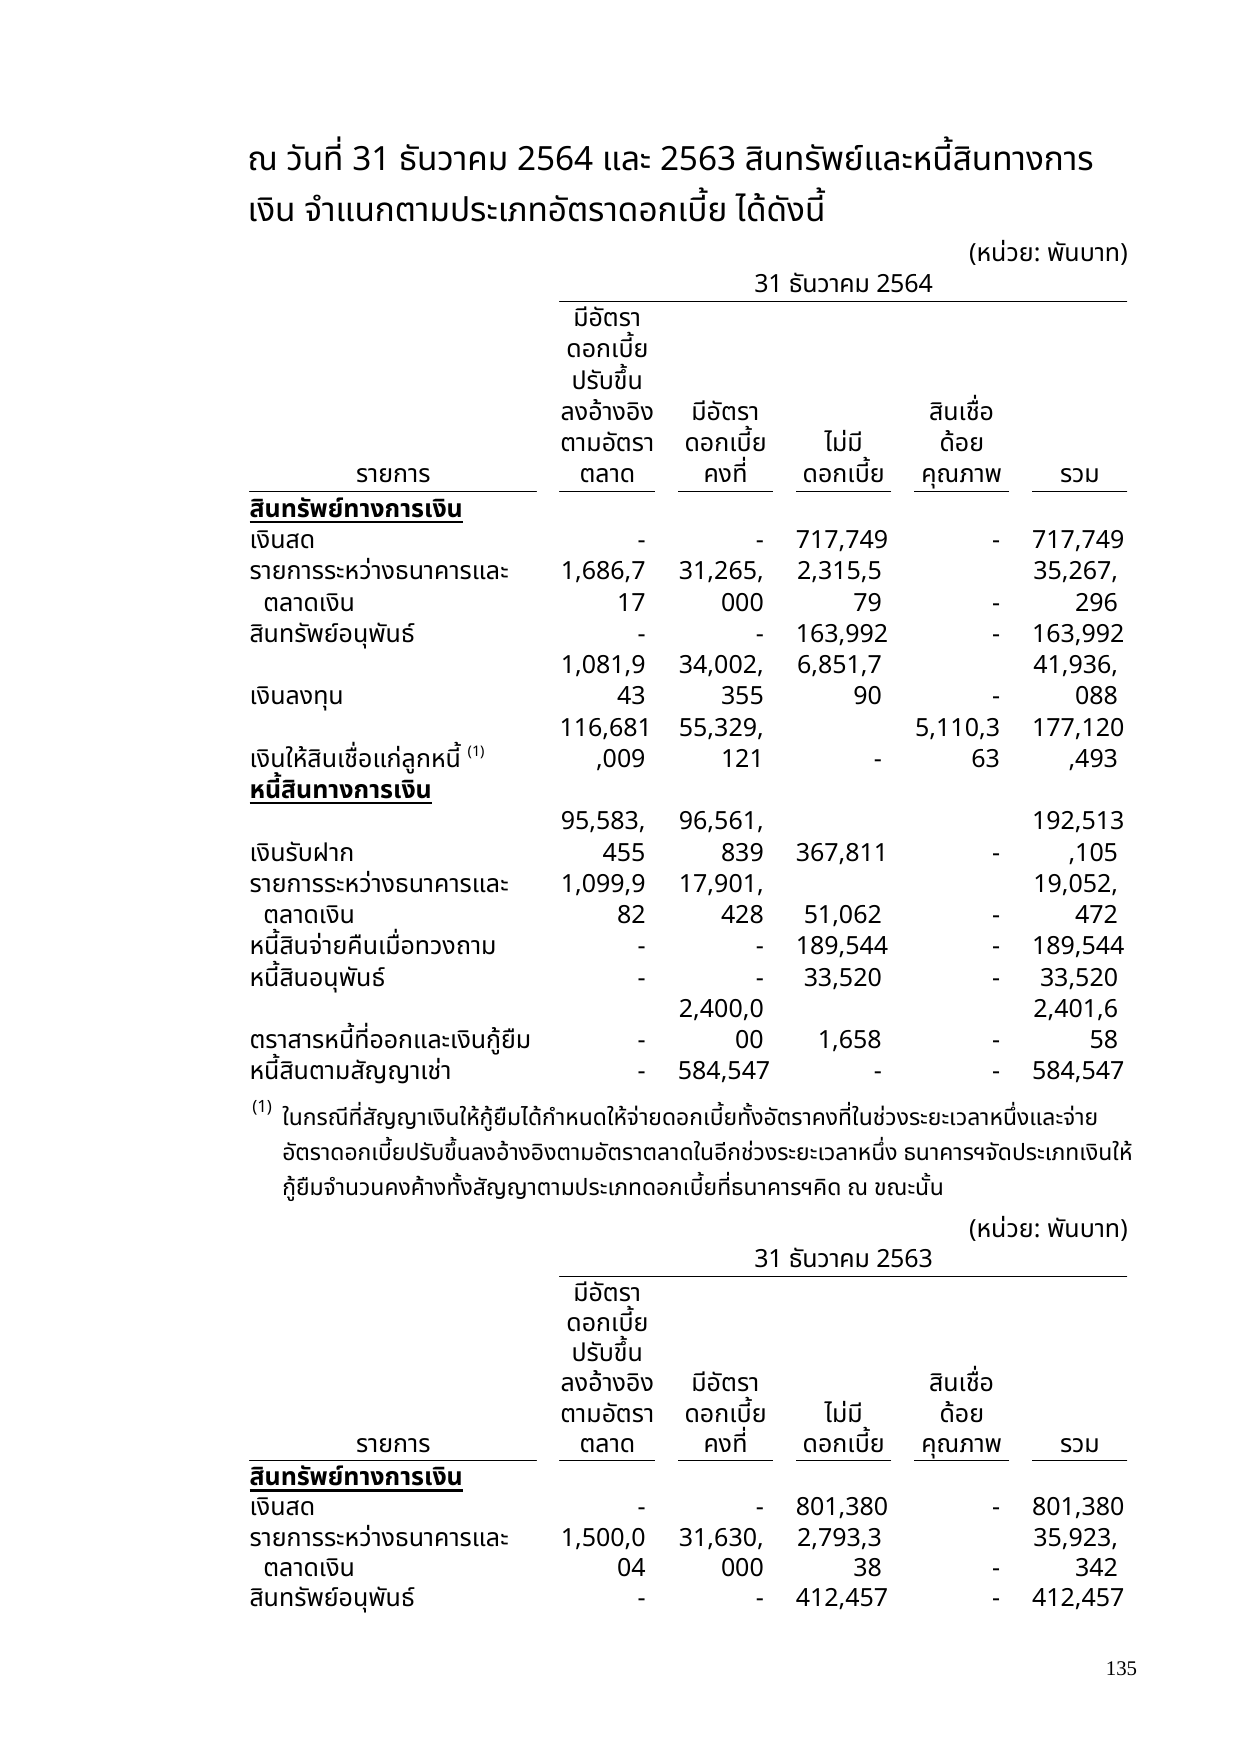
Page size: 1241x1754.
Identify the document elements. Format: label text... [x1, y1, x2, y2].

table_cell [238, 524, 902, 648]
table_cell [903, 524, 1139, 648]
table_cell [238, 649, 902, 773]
text ณ วันที่ 31 ธันวาคม 2564 และ 2563 สินทรัพย์และหนี้สินทางการเงิน จำแนกตามประเภทอัตราดอกเบี้ย ได้ดังนี้ [247, 135, 1137, 236]
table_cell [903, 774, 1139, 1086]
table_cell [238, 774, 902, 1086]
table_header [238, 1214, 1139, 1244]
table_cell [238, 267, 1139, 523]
text (1) ในกรณีที่สัญญาเงินให้กู้ยืมได้กำหนดให้จ่ายดอกเบี้ยทั้งอัตราคงที่ในช่วงระยะเวลาหนึ่งและจ่ายอัตราดอกเบี้ยปรับขึ้นลงอ้างอิงตามอัตราตลาดในอีกช่วงระยะเวลาหนึ่ง ธนาคารฯจัดประเภทเงินให้กู้ยืมจำนวนคงค้างทั้งสัญญาตามประเภทดอกเบี้ยที่ธนาคารฯคิด ณ ขณะนั้น [252, 1094, 1137, 1205]
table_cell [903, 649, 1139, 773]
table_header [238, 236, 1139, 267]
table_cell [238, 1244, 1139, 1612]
